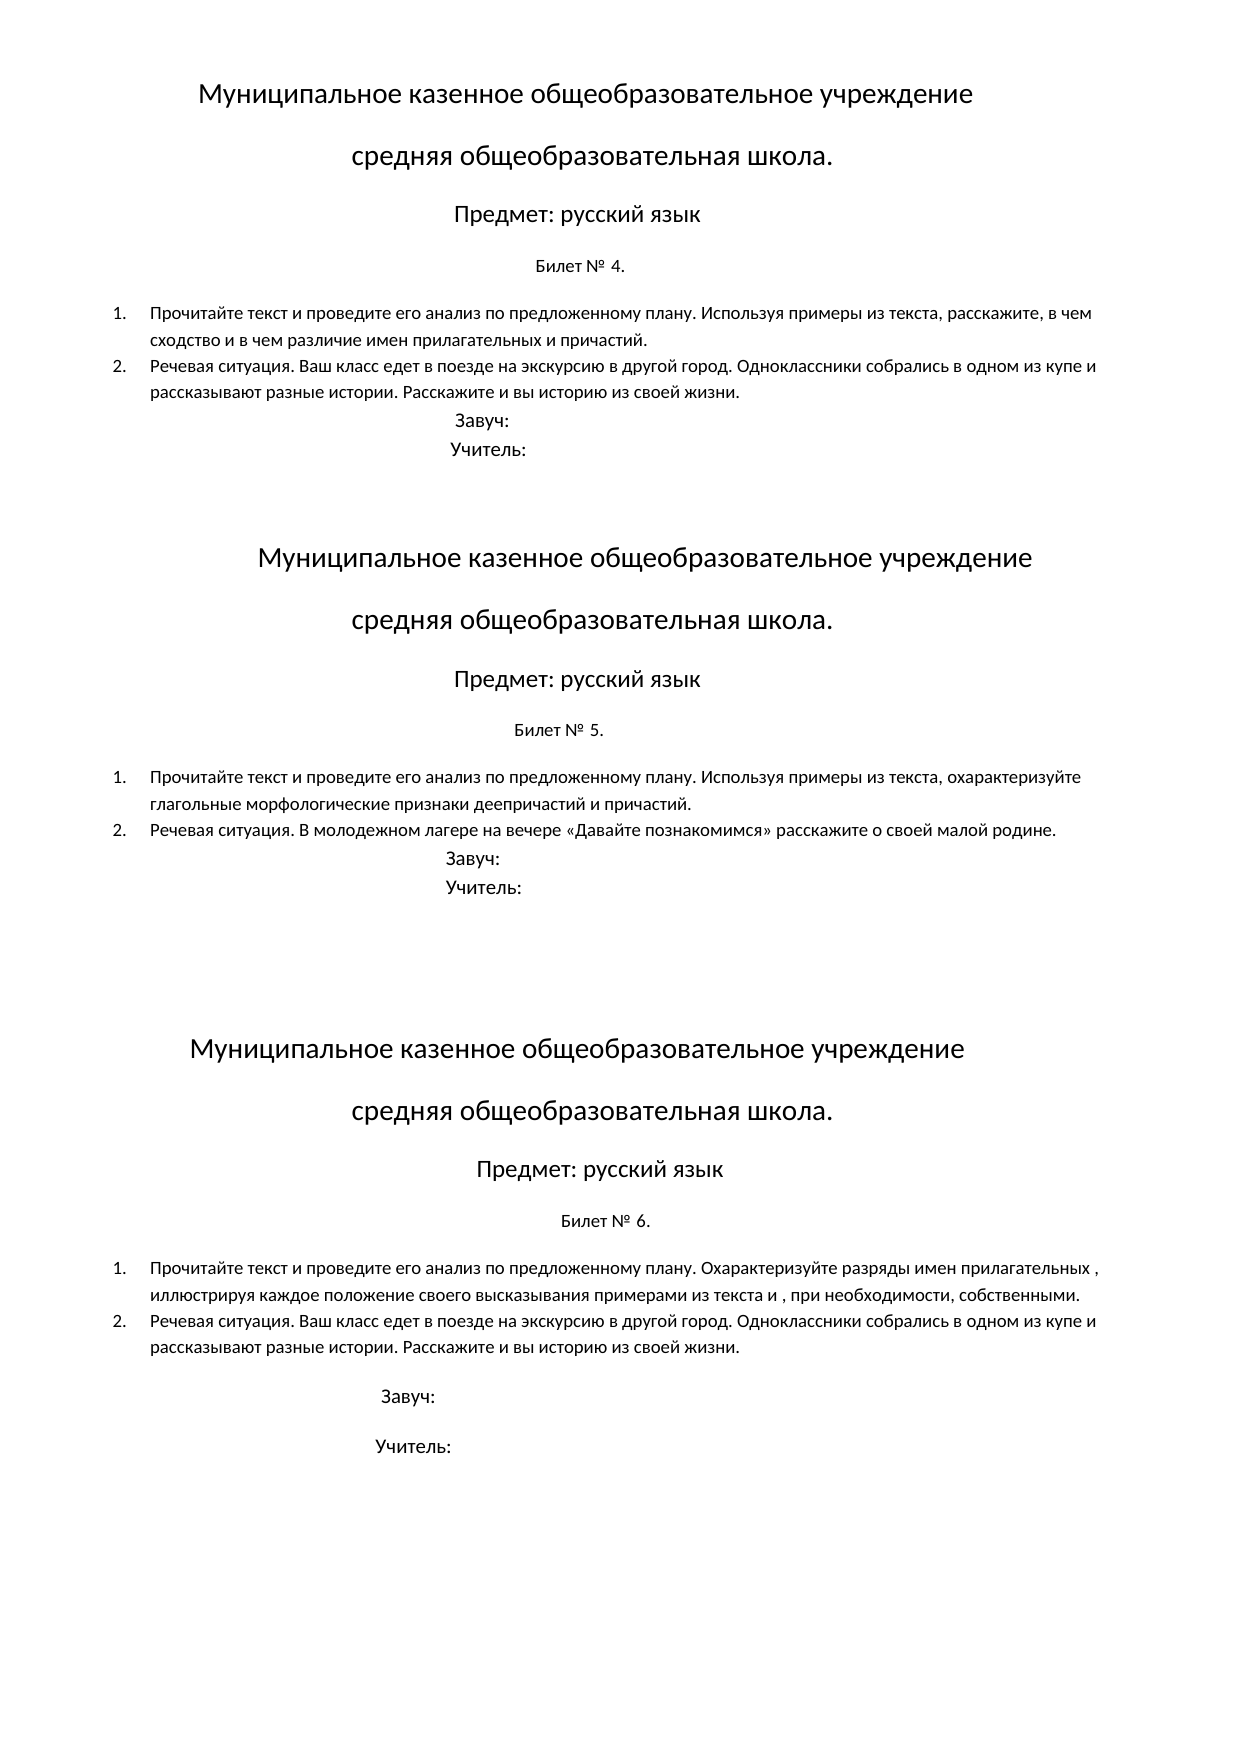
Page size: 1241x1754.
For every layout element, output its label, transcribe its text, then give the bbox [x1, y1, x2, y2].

list Завуч: [150, 407, 1165, 432]
list Учитель: [150, 436, 1165, 462]
text Предмет: русский язык [75, 1153, 1165, 1184]
list Речевая ситуация. В молодежном лагере на вечере «Давайте познакомимся» расскажите о своей малой родине. [112, 818, 1165, 841]
list Речевая ситуация. Ваш класс едет в поезде на экскурсию в другой город. Одноклассники собрались в одном из купе и рассказывают разные истории. Расскажите и вы историю из своей жизни. [112, 354, 1165, 403]
text средняя общеобразовательная школа. [75, 137, 1165, 172]
text Завуч: [75, 1383, 1165, 1408]
list Речевая ситуация. Ваш класс едет в поезде на экскурсию в другой город. Одноклассники собрались в одном из купе и рассказывают разные истории. Расскажите и вы историю из своей жизни. [112, 1309, 1165, 1358]
text средняя общеобразовательная школа. [75, 1092, 1165, 1127]
text Билет № 5. [75, 718, 1165, 741]
text средняя общеобразовательная школа. [75, 601, 1165, 637]
list Прочитайте текст и проведите его анализ по предложенному плану. Используя примеры из текста, расскажите, в чем сходство и в чем различие имен прилагательных и причастий. [112, 302, 1165, 351]
text Муниципальное казенное общеобразовательное учреждение [75, 539, 1165, 575]
list Завуч: [150, 845, 1165, 870]
text Билет № 4. [75, 254, 1165, 277]
text Муниципальное казенное общеобразовательное учреждение [75, 1030, 1165, 1066]
text Учитель: [75, 1433, 1165, 1458]
text Предмет: русский язык [75, 663, 1165, 693]
list Учитель: [150, 874, 1165, 899]
text Билет № 6. [75, 1209, 1165, 1232]
text Муниципальное казенное общеобразовательное учреждение [75, 75, 1165, 111]
list Прочитайте текст и проведите его анализ по предложенному плану. Используя примеры из текста, охарактеризуйте глагольные морфологические признаки деепричастий и причастий. [112, 766, 1165, 815]
text Предмет: русский язык [75, 198, 1165, 229]
list Прочитайте текст и проведите его анализ по предложенному плану. Охарактеризуйте разряды имен прилагательных , иллюстрируя каждое положение своего высказывания примерами из текста и , при необходимости, собственными. [112, 1257, 1165, 1306]
